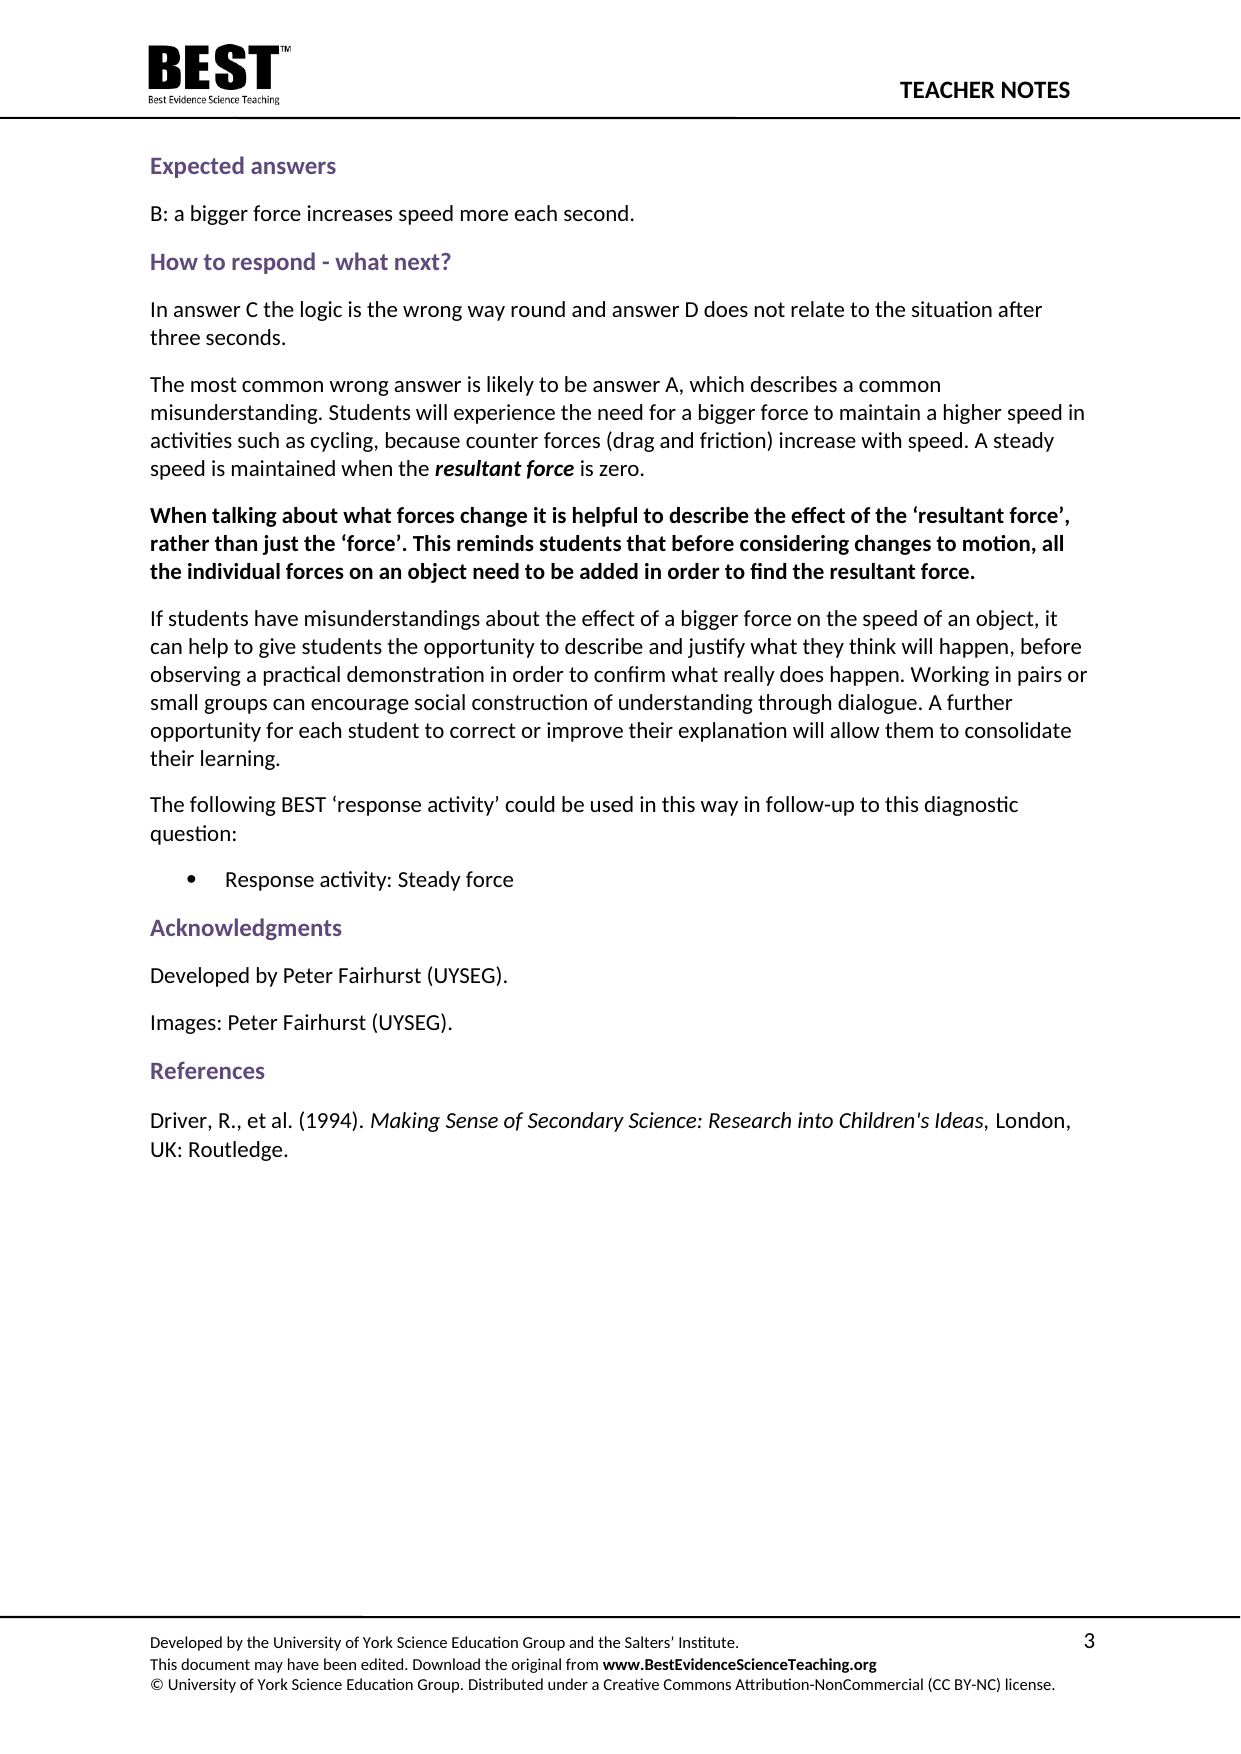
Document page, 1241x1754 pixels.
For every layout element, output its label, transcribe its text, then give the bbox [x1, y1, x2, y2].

text If students have misunderstandings about the effect of a bigger force on the speed of an object, it can help to give students the opportunity to describe and justify what they think will happen, before observing a practical demonstration in order to confirm what really does happen. Working in pairs or small groups can encourage social construction of understanding through dialogue. A further opportunity for each student to correct or improve their explanation will allow them to consolidate their learning. [150, 604, 1090, 772]
text How to respond - what next? [150, 246, 1090, 277]
text References [150, 1055, 1090, 1086]
text B: a bigger force increases speed more each second. [150, 199, 1090, 227]
text Expected answers [150, 150, 1090, 181]
text When talking about what forces change it is helpful to describe the effect of the ‘resultant force’, rather than just the ‘force’. This reminds students that before considering changes to motion, all the individual forces on an object need to be added in order to find the resultant force. [150, 501, 1090, 585]
text The following BEST ‘response activity’ could be used in this way in follow-up to this diagnostic question: [150, 791, 1090, 847]
text In answer C the logic is the wrong way round and answer D does not relate to the situation after three seconds. [150, 295, 1090, 351]
text Acknowledgments [150, 912, 1090, 943]
text Images: Peter Fairhurst (UYSEG). [150, 1008, 1090, 1036]
picture [148, 44, 291, 105]
text Driver, R., et al. (1994). Making Sense of Secondary Science: Research into Children's Ideas, London, UK: Routledge. [150, 1104, 1090, 1163]
text The most common wrong answer is likely to be answer A, which describes a common misunderstanding. Students will experience the need for a bigger force to maintain a higher speed in activities such as cycling, because counter forces (drag and friction) increase with speed. A steady speed is maintained when the resultant force is zero. [150, 370, 1090, 482]
list Response activity: Steady force [187, 865, 1090, 893]
text Developed by Peter Fairhurst (UYSEG). [150, 961, 1090, 989]
